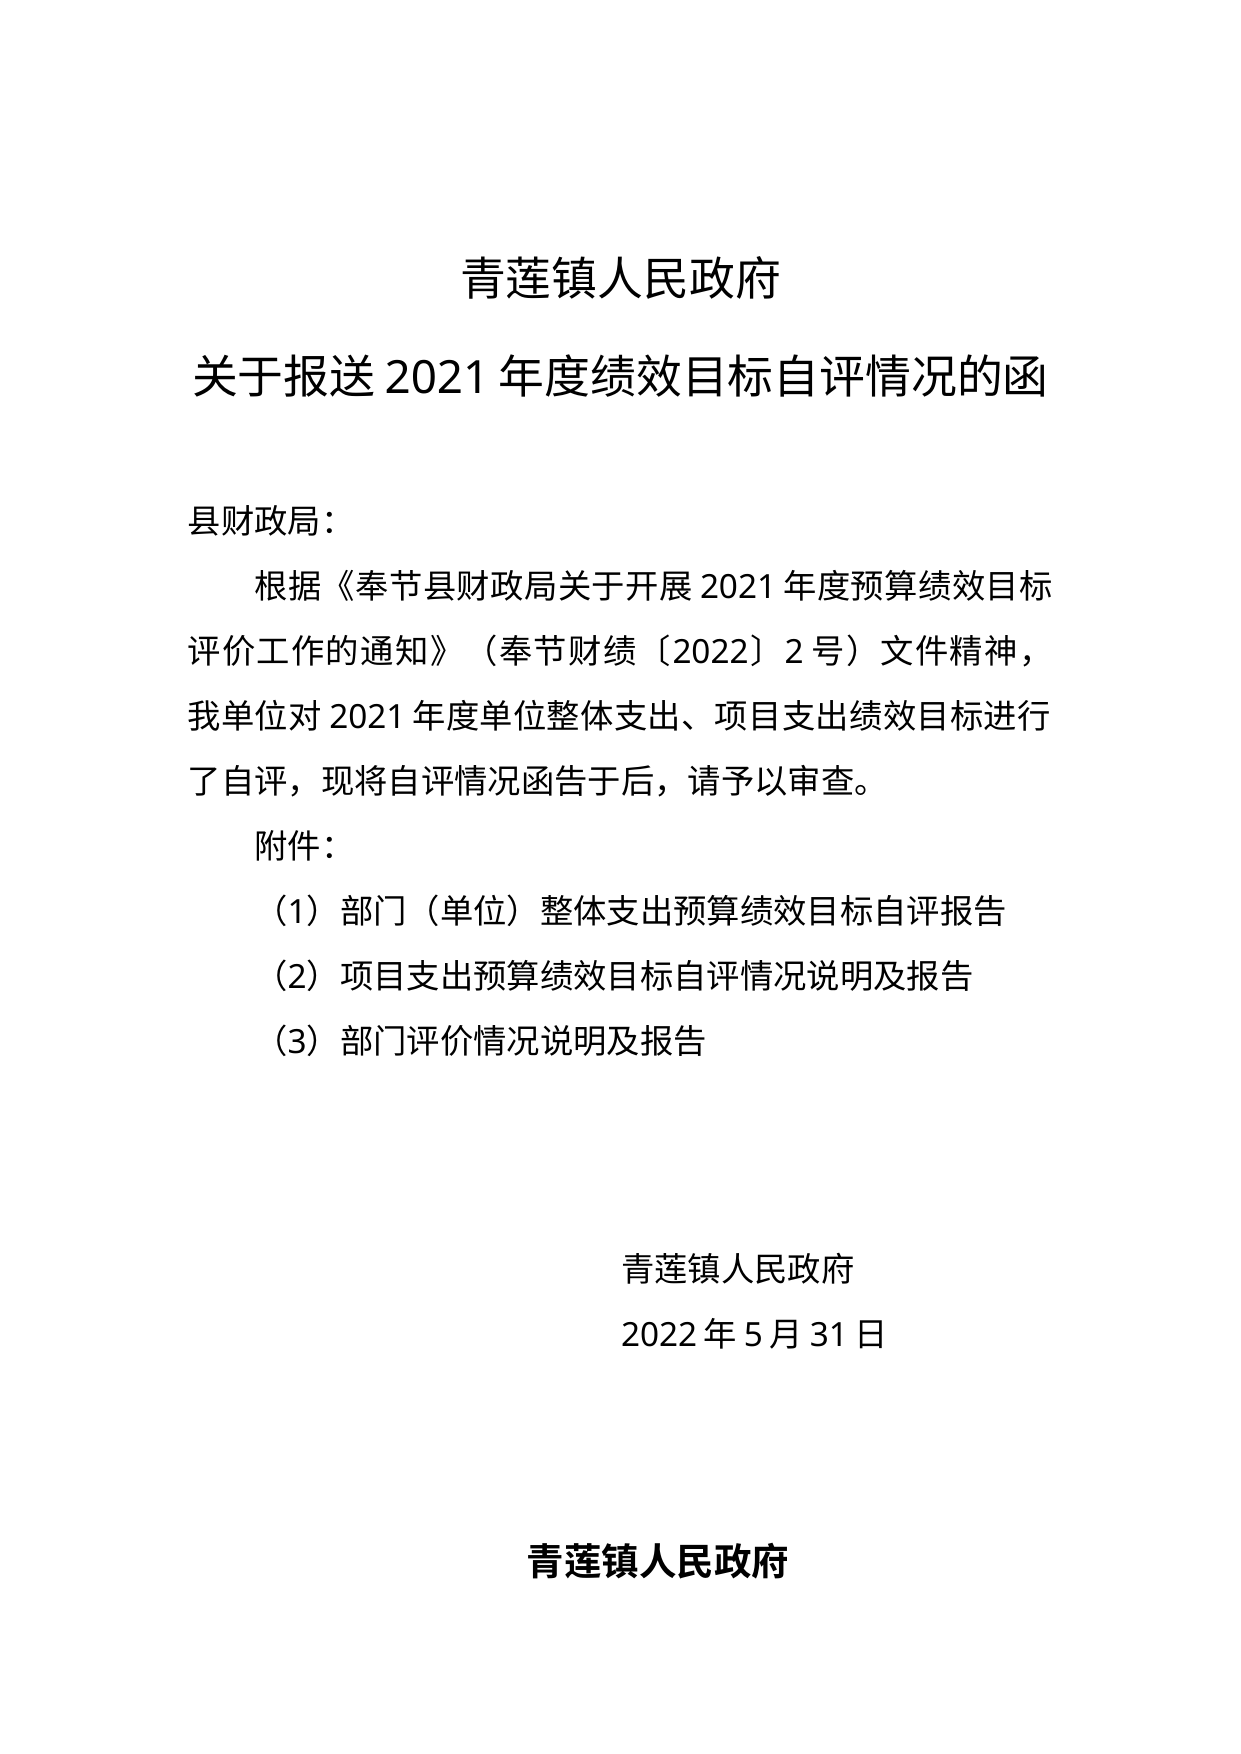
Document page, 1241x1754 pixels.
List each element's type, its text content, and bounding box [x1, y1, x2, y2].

text 2022年5月31日 [187, 1299, 1053, 1364]
text 青莲镇人民政府 [187, 227, 1053, 324]
text 青莲镇人民政府 [187, 1234, 1053, 1299]
text 县财政局： [187, 487, 1053, 552]
text （1）部门（单位）整体支出预算绩效目标自评报告 [187, 877, 1053, 942]
text 青莲镇人民政府 [187, 1527, 1053, 1592]
list （3）部门评价情况说明及报告 [187, 1007, 1053, 1072]
list （2）项目支出预算绩效目标自评情况说明及报告 [187, 942, 1053, 1007]
text 附件： [187, 812, 1053, 877]
text 根据《奉节县财政局关于开展2021年度预算绩效目标评价工作的通知》（奉节财绩〔2022〕2号）文件精神，我单位对2021年度单位整体支出、项目支出绩效目标进行了自评，现将自评情况函告于后，请予以审查。 [187, 552, 1053, 812]
text 关于报送2021年度绩效目标自评情况的函 [187, 324, 1053, 422]
